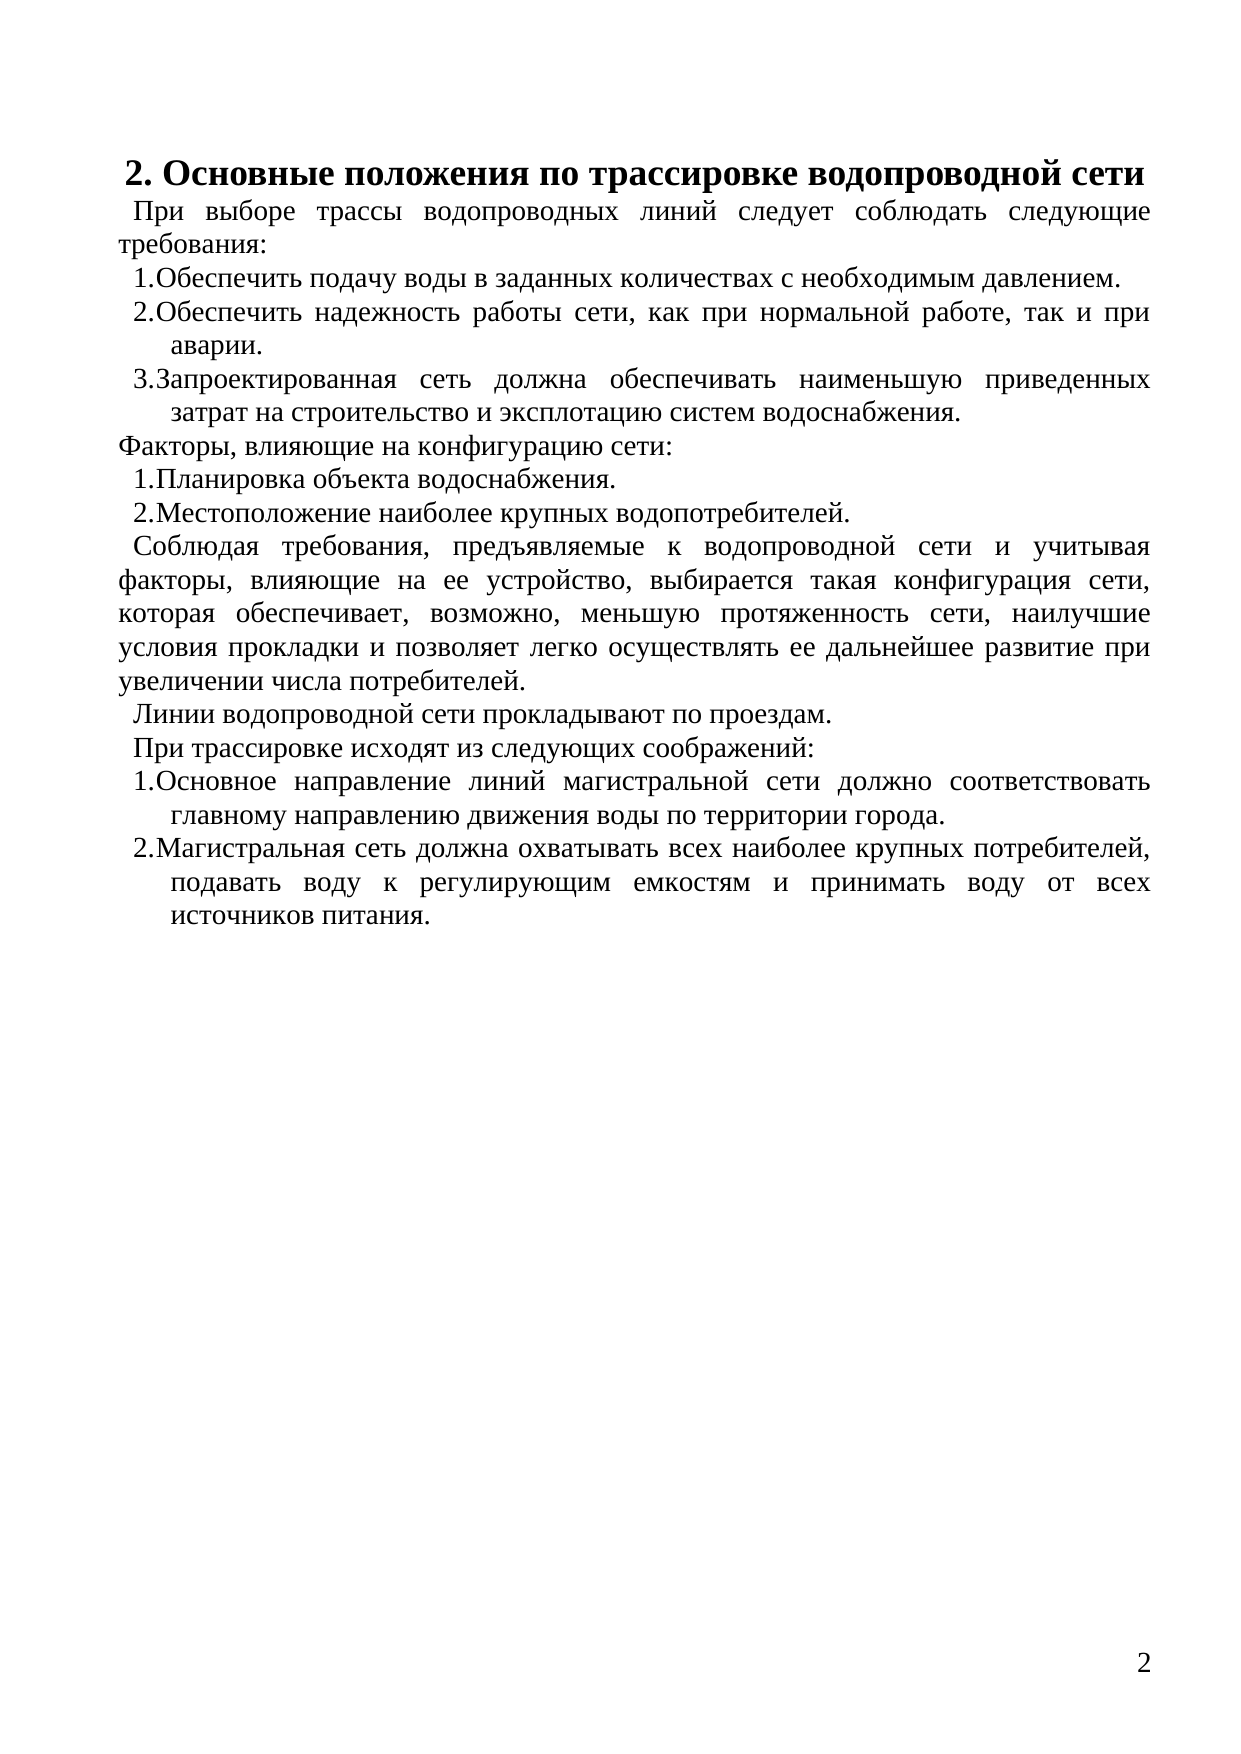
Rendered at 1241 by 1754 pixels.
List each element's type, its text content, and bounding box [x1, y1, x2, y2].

subtitle 2. Основные положения по трассировке водопроводной сети [118, 150, 1152, 193]
list Местоположение наиболее крупных водопотребителей. [133, 495, 1152, 528]
text При трассировке исходят из следующих соображений: [118, 730, 1152, 763]
list Запроектированная сеть должна обеспечивать наименьшую приведенных затрат на строительство и эксплотацию систем водоснабжения. [133, 361, 1152, 428]
list Планировка объекта водоснабжения. [133, 461, 1152, 495]
list Основное направление линий магистральной сети должно соответствовать главному направлению движения воды по территории города. [133, 763, 1152, 830]
text При выборе трассы водопроводных линий следует соблюдать следующие требования: [118, 193, 1152, 260]
list Обеспечить надежность работы сети, как при нормальной работе, так и при аварии. [133, 294, 1152, 361]
text Факторы, влияющие на конфигурацию сети: [118, 428, 1152, 461]
list Магистральная сеть должна охватывать всех наиболее крупных потребителей, подавать воду к регулирующим емкостям и принимать воду от всех источников питания. [133, 830, 1152, 931]
text Линии водопроводной сети прокладывают по проездам. [118, 696, 1152, 730]
text Соблюдая требования, предъявляемые к водопроводной сети и учитывая факторы, влияющие на ее устройство, выбирается такая конфигурация сети, которая обеспечивает, возможно, меньшую протяженность сети, наилучшие условия прокладки и позволяет легко осуществлять ее дальнейшее развитие при увеличении числа потребителей. [118, 528, 1152, 696]
list Обеспечить подачу воды в заданных количествах с необходимым давлением. [133, 260, 1152, 294]
